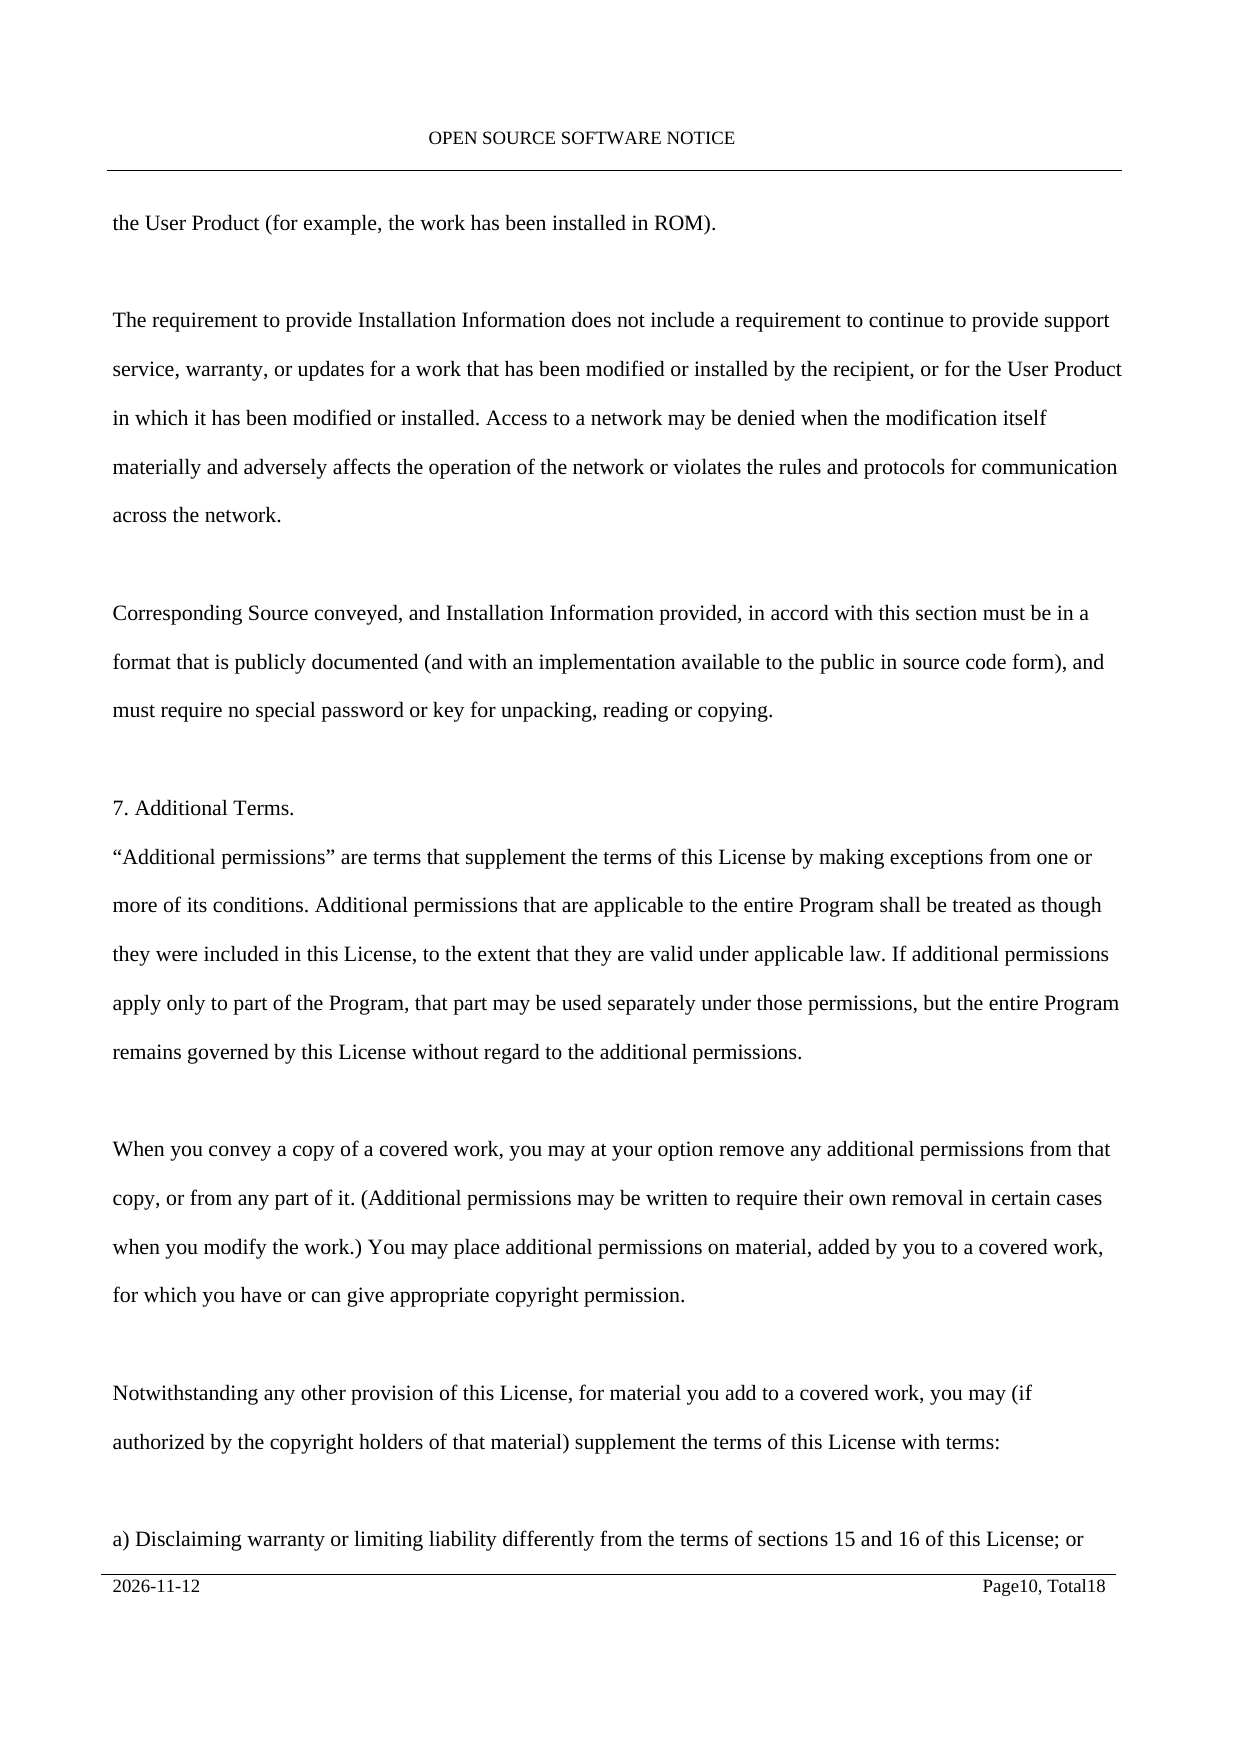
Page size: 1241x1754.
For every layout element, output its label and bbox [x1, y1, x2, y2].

text [112, 206, 1128, 1555]
